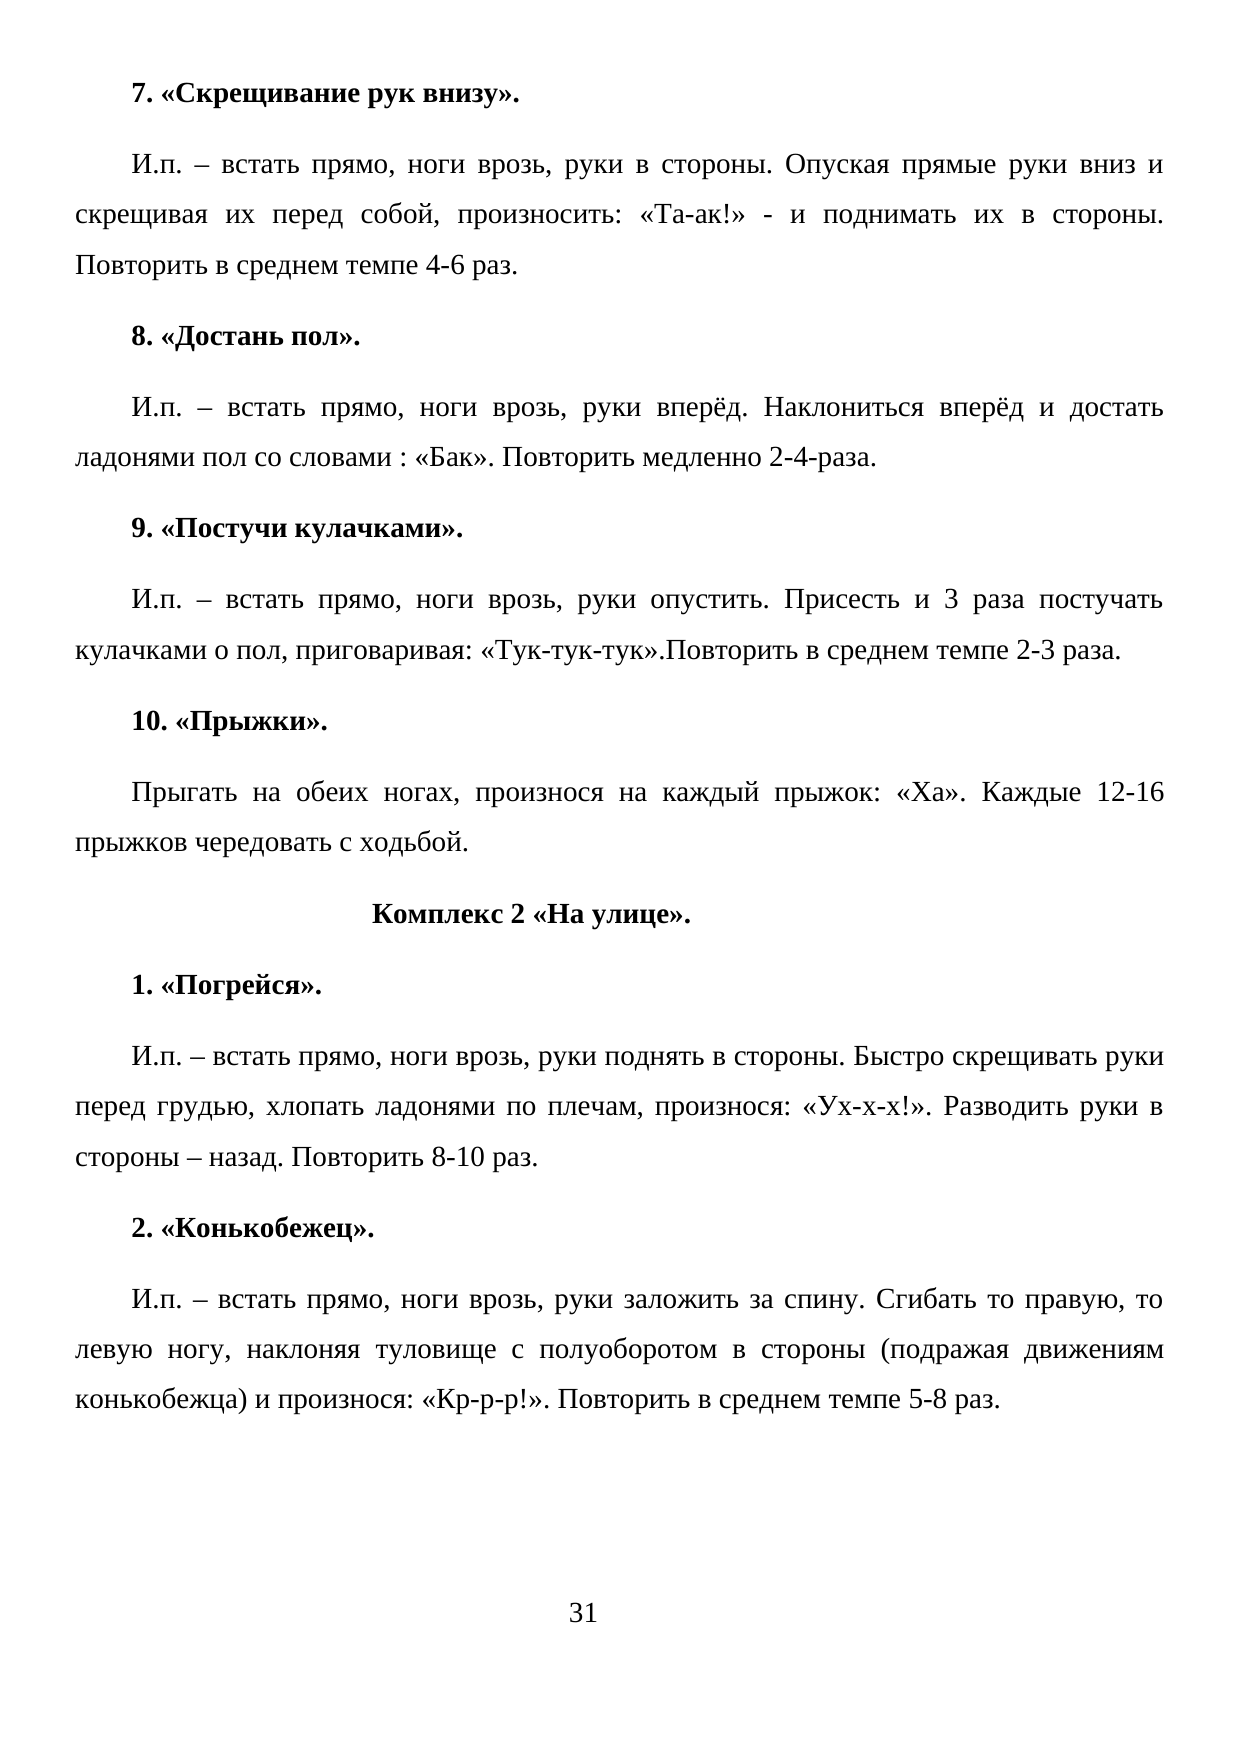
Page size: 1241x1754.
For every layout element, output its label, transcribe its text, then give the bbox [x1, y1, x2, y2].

text И.п. – встать прямо, ноги врозь, руки в стороны. Опуская прямые руки вниз и скрещивая их перед собой, произносить: «Та-ак!» - и поднимать их в стороны. Повторить в среднем темпе 4-6 раз. [75, 146, 1165, 280]
text И.п. – встать прямо, ноги врозь, руки вперёд. Наклониться вперёд и достать ладонями пол со словами : «Бак». Повторить медленно 2-4-раза. [75, 389, 1165, 473]
text И.п. – встать прямо, ноги врозь, руки поднять в стороны. Быстро скрещивать руки перед грудью, хлопать ладонями по плечам, произнося: «Ух-х-х!». Разводить руки в стороны – назад. Повторить 8-10 раз. [75, 1038, 1165, 1172]
text 1. «Погрейся». [75, 967, 1165, 1000]
text Прыгать на обеих ногах, произнося на каждый прыжок: «Ха». Каждые 12-16 прыжков чередовать с ходьбой. [75, 774, 1165, 858]
text 31 [75, 1595, 1165, 1628]
text 10. «Прыжки». [75, 703, 1165, 737]
text 9. «Постучи кулачками». [75, 511, 1165, 544]
text Комплекс 2 «На улице». [75, 896, 1165, 929]
text 8. «Достань пол». [75, 318, 1165, 351]
text 2. «Конькобежец». [75, 1210, 1165, 1243]
text И.п. – встать прямо, ноги врозь, руки опустить. Присесть и 3 раза постучать кулачками о пол, приговаривая: «Тук-тук-тук».Повторить в среднем темпе 2-3 раза. [75, 582, 1165, 666]
text 7. «Скрещивание рук внизу». [75, 75, 1165, 108]
text И.п. – встать прямо, ноги врозь, руки заложить за спину. Сгибать то правую, то левую ногу, наклоняя туловище с полуоборотом в стороны (подражая движениям конькобежца) и произнося: «Кр-р-р!». Повторить в среднем темпе 5-8 раз. [75, 1281, 1165, 1415]
